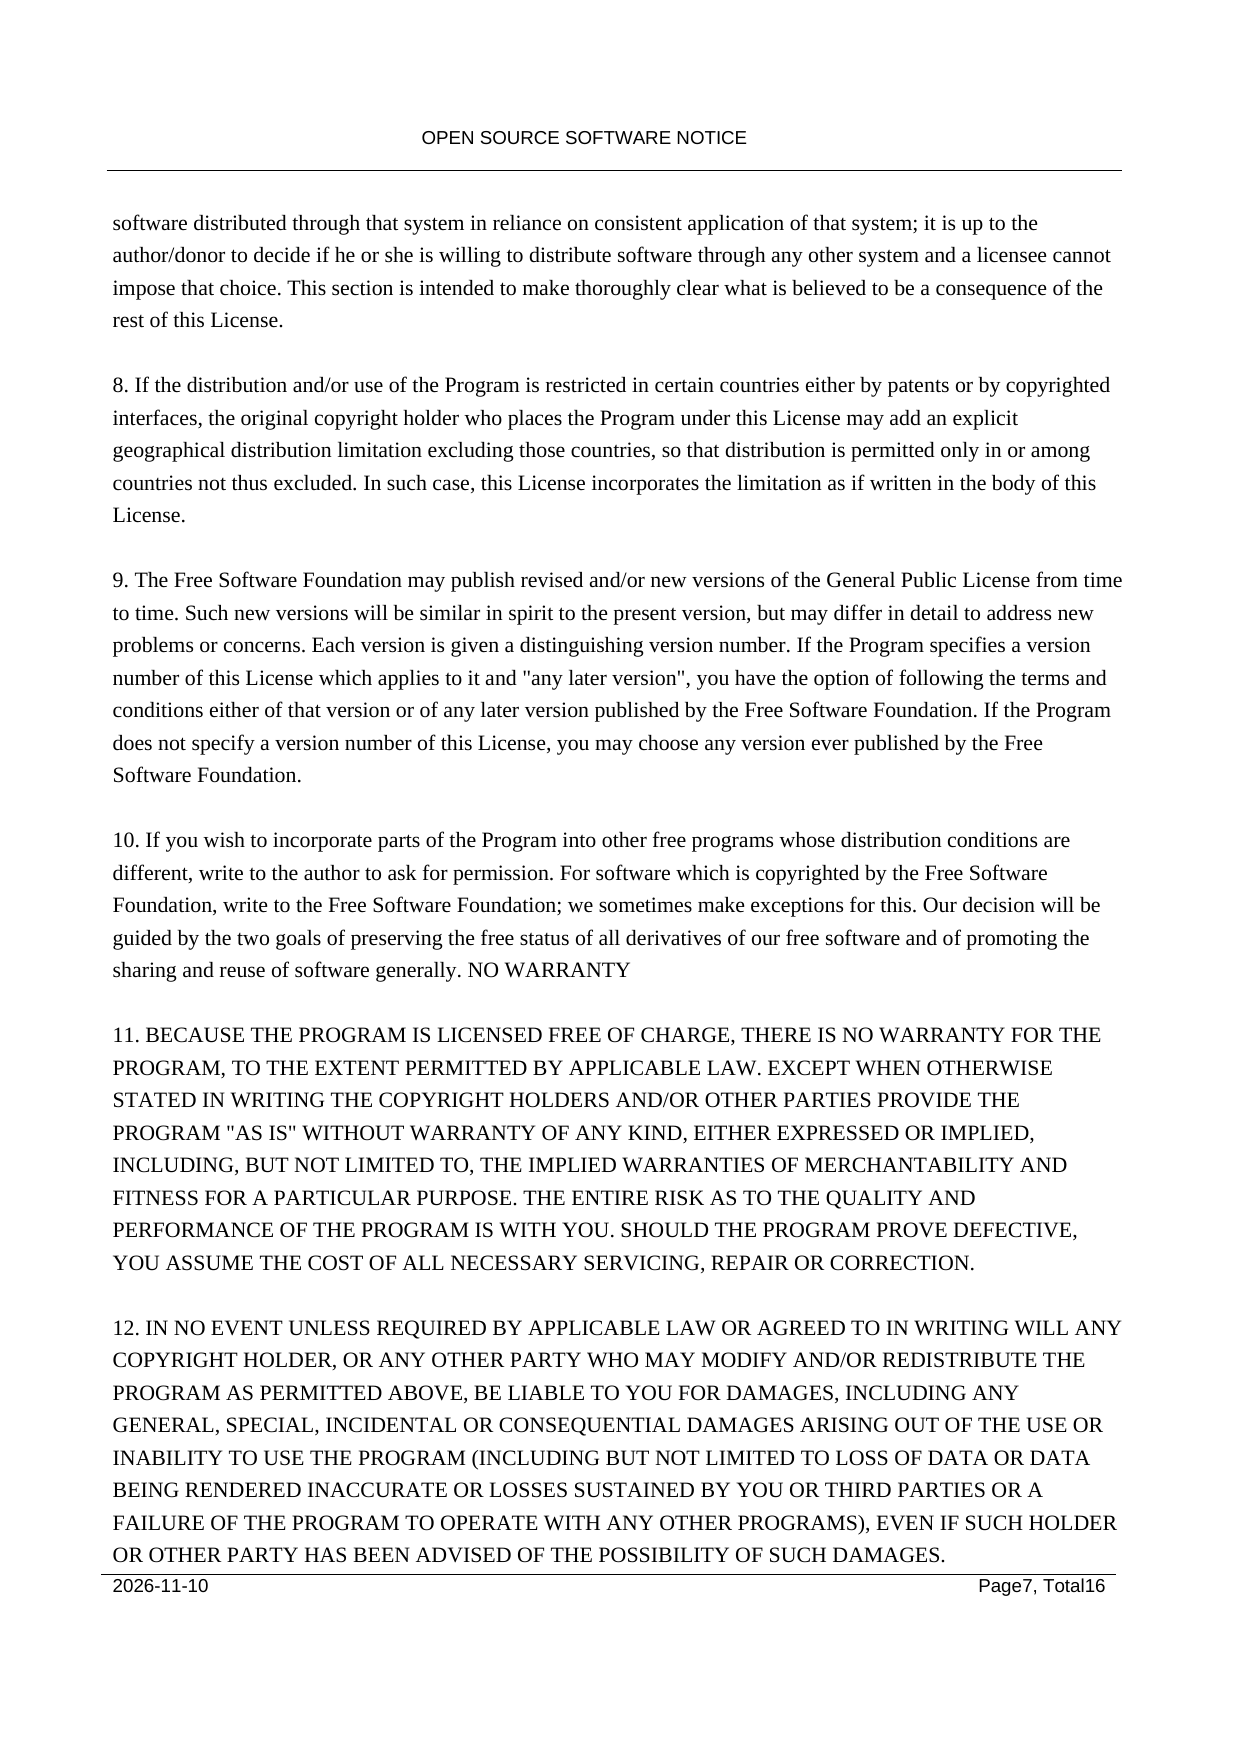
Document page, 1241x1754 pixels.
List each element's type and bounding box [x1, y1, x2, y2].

text [112, 206, 1128, 1571]
